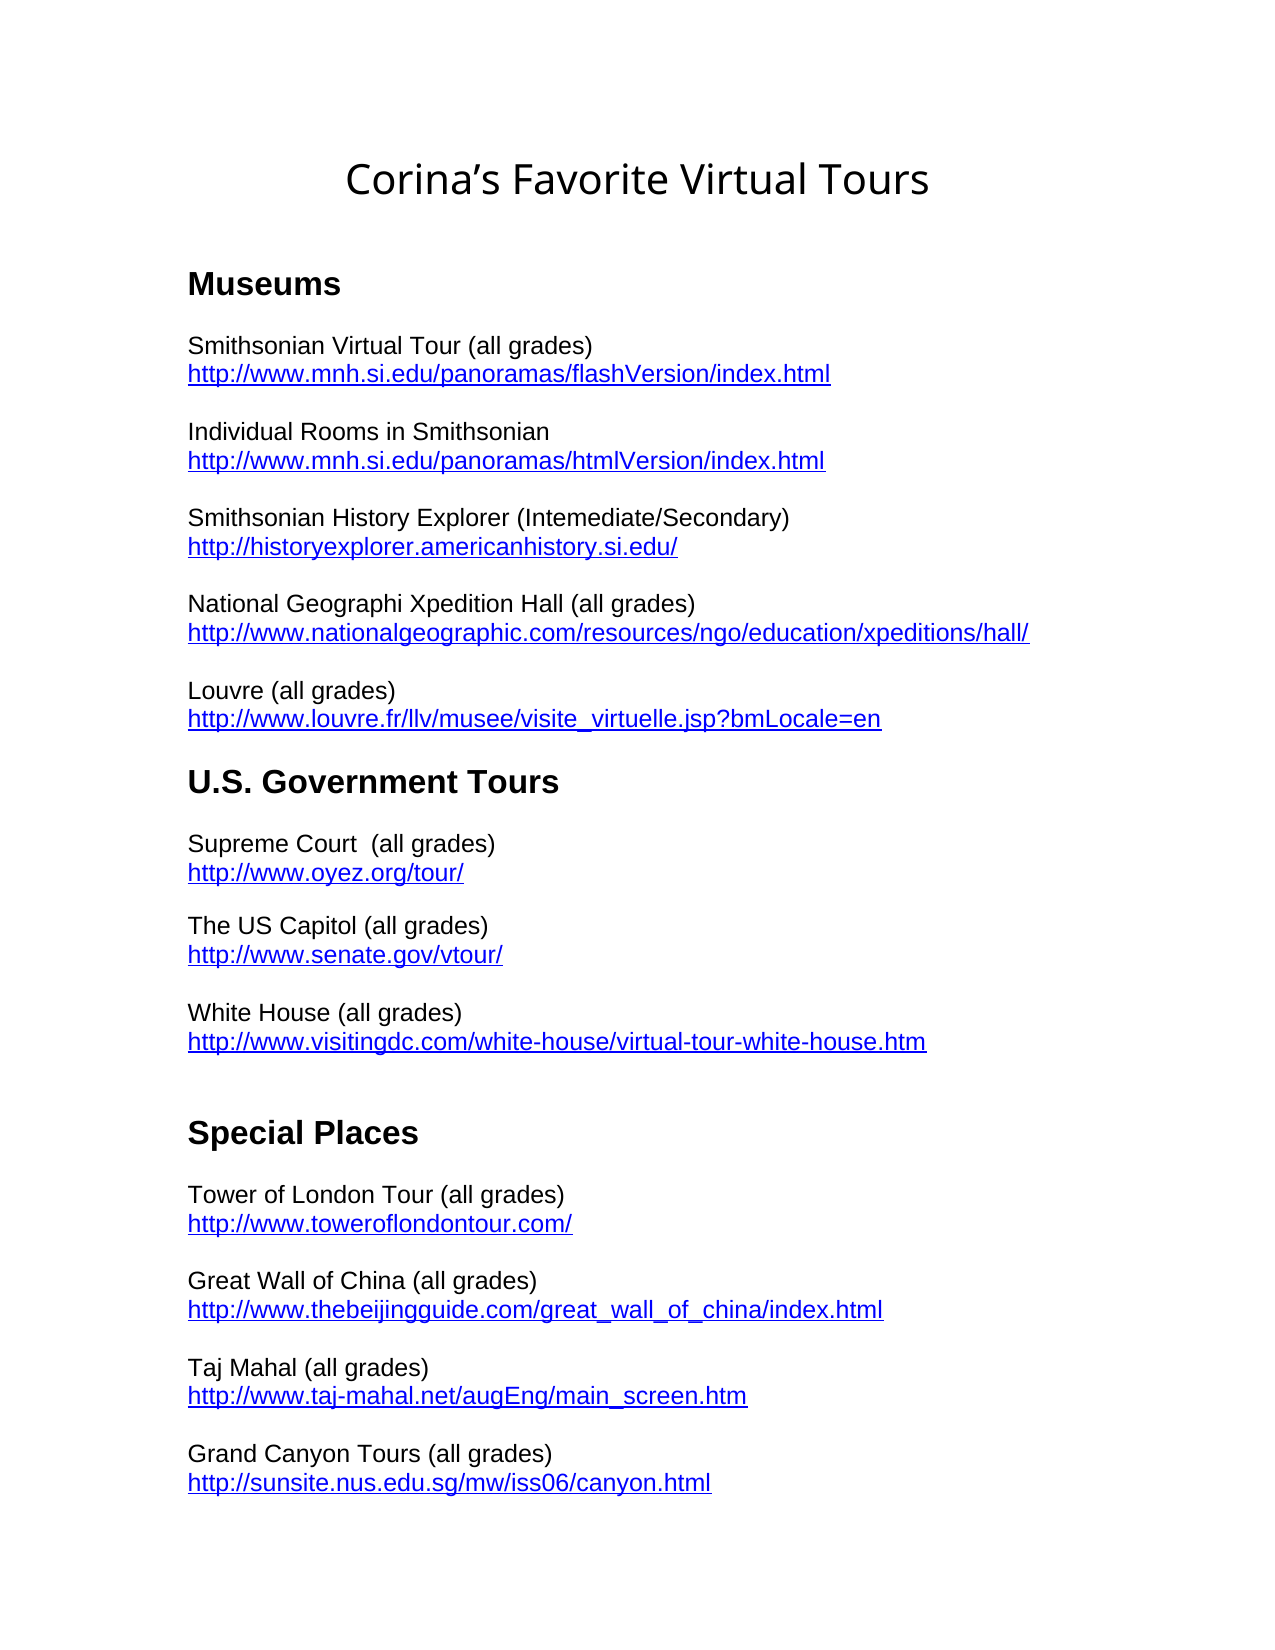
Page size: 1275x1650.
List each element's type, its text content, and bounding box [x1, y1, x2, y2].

text The US Capitol (all grades) [187, 911, 1087, 940]
text http://www.oyez.org/tour/ [187, 858, 1087, 911]
text Great Wall of China (all grades) [187, 1266, 1087, 1295]
text http://www.taj-mahal.net/augEng/main_screen.htm [187, 1381, 1087, 1410]
text Smithsonian Virtual Tour (all grades) [187, 331, 1087, 359]
text Taj Mahal (all grades) [187, 1352, 1087, 1381]
text http://www.louvre.fr/llv/musee/visite_virtuelle.jsp?bmLocale=en [187, 704, 1087, 733]
text Supreme Court (all grades) [187, 829, 1087, 858]
text Grand Canyon Tours (all grades) [187, 1439, 1087, 1467]
text White House (all grades) [187, 998, 1087, 1027]
text Special Places [187, 1113, 1087, 1151]
text Corina’s Favorite Virtual Tours [187, 150, 1087, 207]
text http://historyexplorer.americanhistory.si.edu/ [187, 532, 1087, 561]
text Museums [187, 263, 1087, 302]
text http://www.nationalgeographic.com/resources/ngo/education/xpeditions/hall/ [187, 618, 1087, 647]
text U.S. Government Tours [187, 762, 1087, 800]
text http://www.mnh.si.edu/panoramas/flashVersion/index.html [187, 359, 1087, 388]
text National Geographi Xpedition Hall (all grades) [187, 589, 1087, 618]
text http://www.visitingdc.com/white-house/virtual-tour-white-house.htm [187, 1027, 1087, 1055]
text Louvre (all grades) [187, 676, 1087, 704]
text http://sunsite.nus.edu.sg/mw/iss06/canyon.html [187, 1467, 1087, 1496]
text Tower of London Tour (all grades) [187, 1180, 1087, 1209]
text http://www.thebeijingguide.com/great_wall_of_china/index.html [187, 1295, 1087, 1324]
text http://www.senate.gov/vtour/ [187, 940, 1087, 969]
text Smithsonian History Explorer (Intemediate/Secondary) [187, 503, 1087, 532]
text http://www.mnh.si.edu/panoramas/htmlVersion/index.html [187, 446, 1087, 474]
text http://www.toweroflondontour.com/ [187, 1209, 1087, 1237]
text Individual Rooms in Smithsonian [187, 417, 1087, 446]
